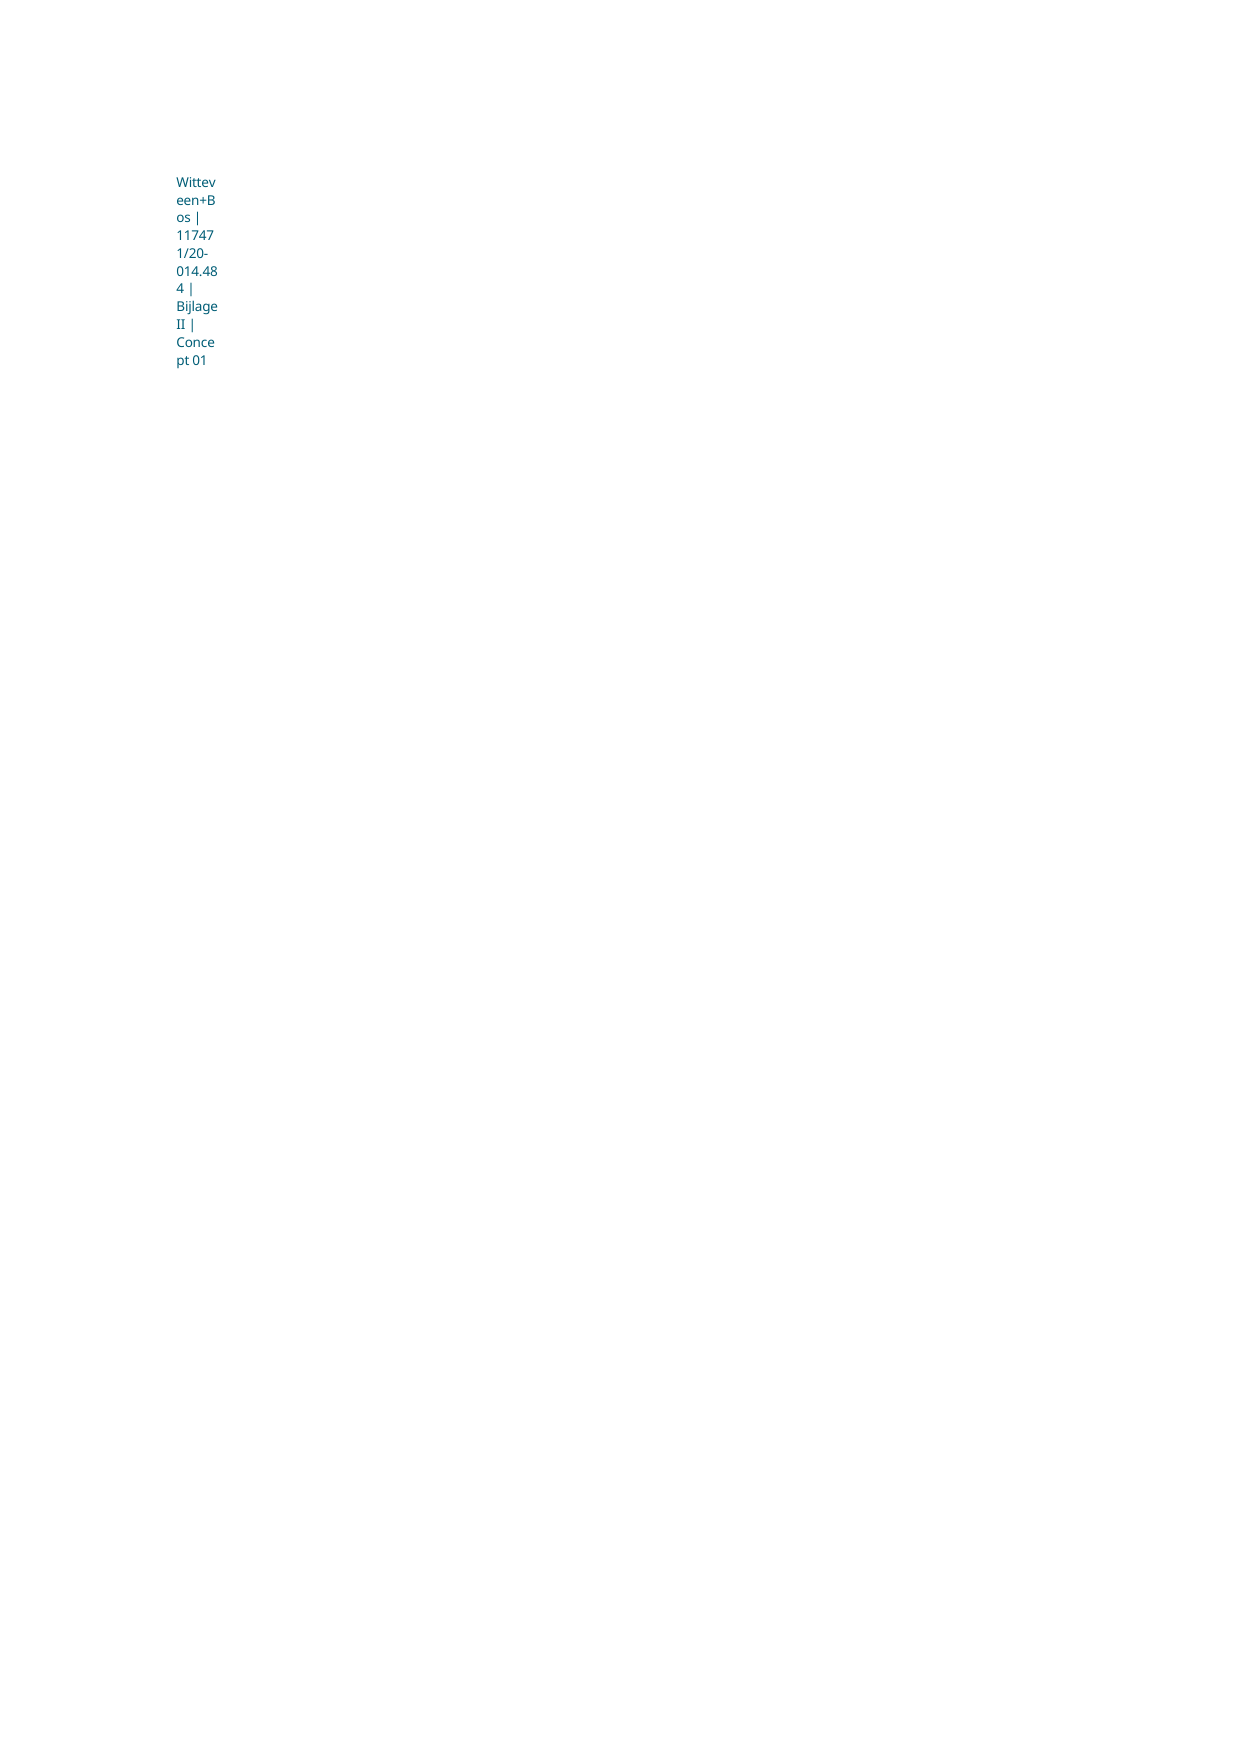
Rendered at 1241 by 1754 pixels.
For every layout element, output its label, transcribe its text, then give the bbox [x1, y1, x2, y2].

picture [184, 266, 188, 276]
picture [202, 266, 209, 276]
picture [176, 283, 182, 291]
picture [200, 197, 206, 204]
picture [177, 301, 184, 309]
picture [198, 230, 204, 238]
picture [200, 355, 204, 365]
picture [177, 358, 184, 365]
picture [207, 195, 214, 205]
picture [192, 179, 197, 187]
picture [211, 266, 217, 273]
picture [184, 230, 188, 240]
picture [189, 248, 195, 256]
picture [191, 266, 197, 274]
text Witteveen+Bos | 117471/20-014.484 | Bijlage II | Concept 01 [176, 173, 218, 369]
